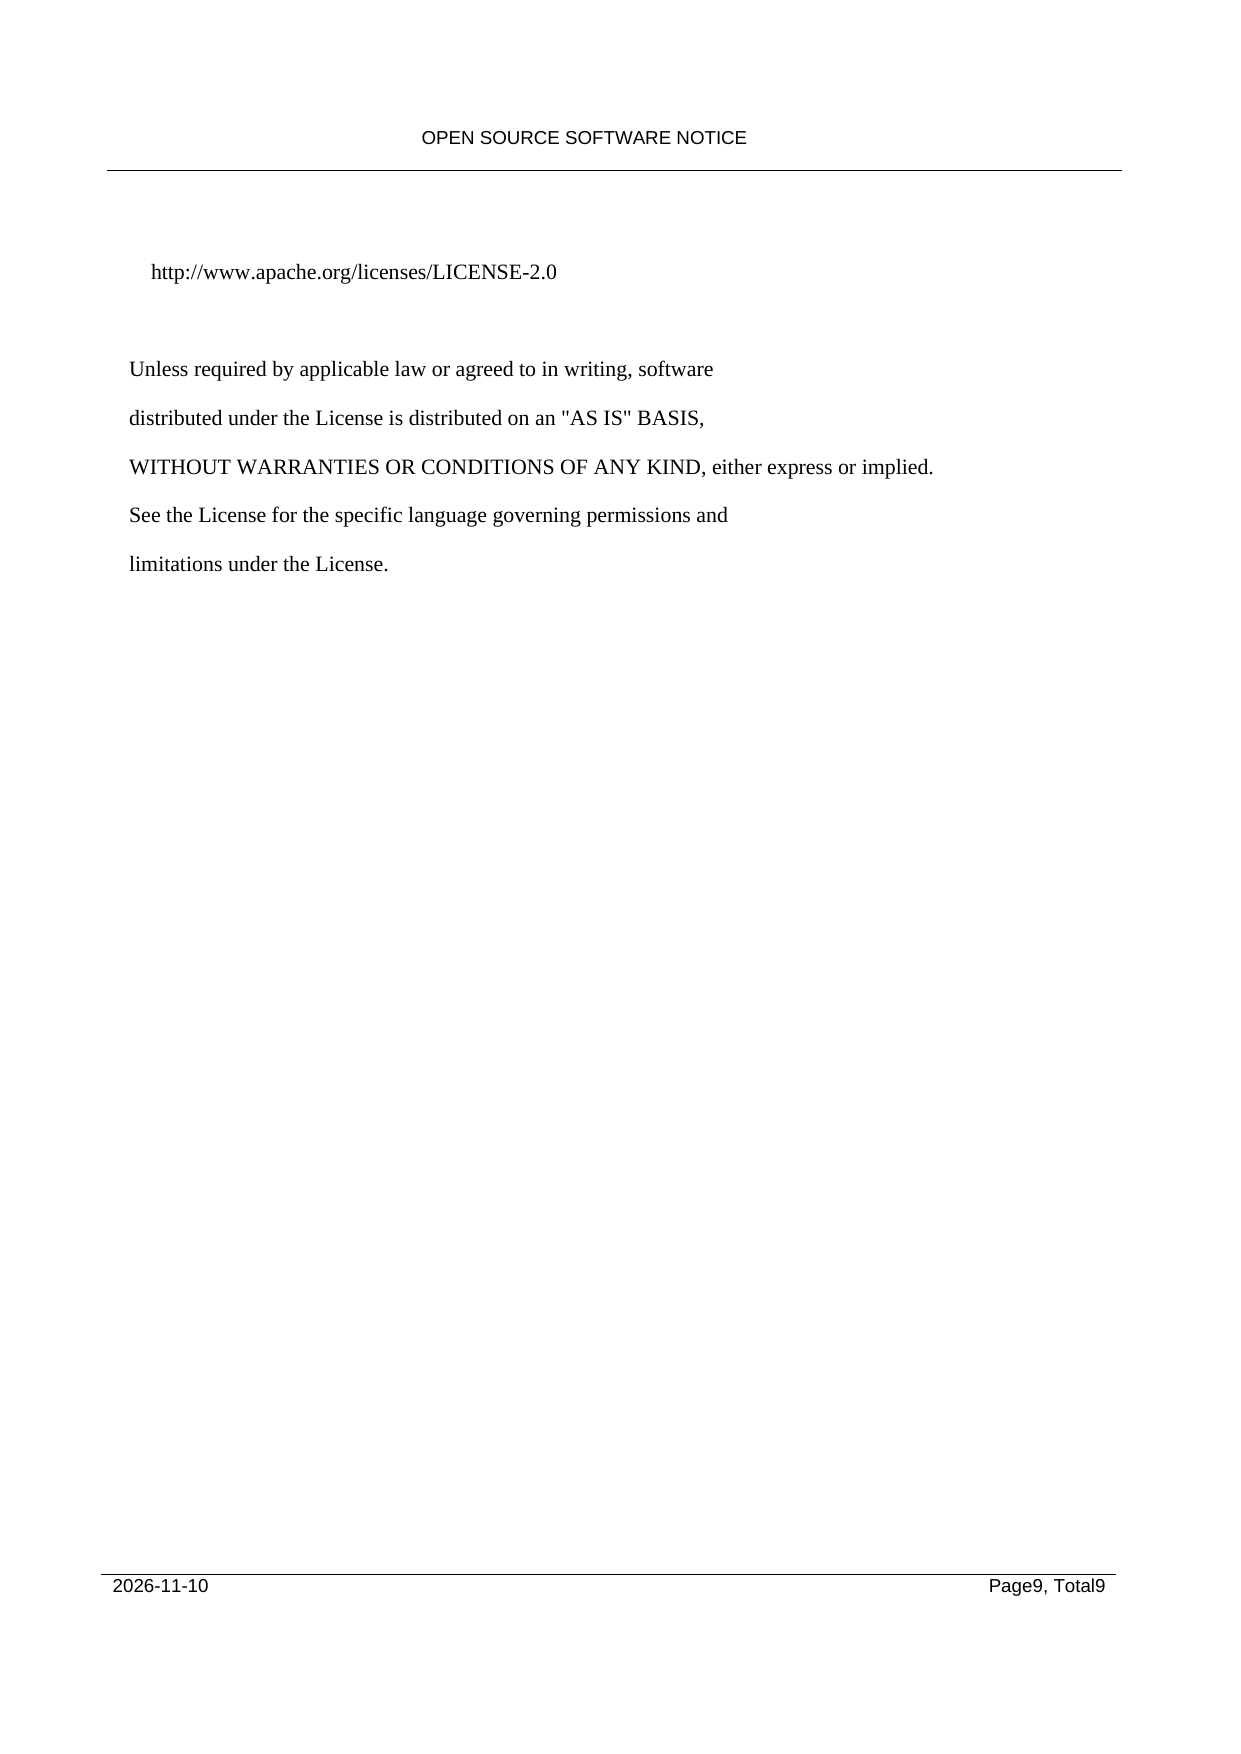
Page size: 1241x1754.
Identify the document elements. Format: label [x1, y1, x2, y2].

text [112, 206, 1128, 580]
